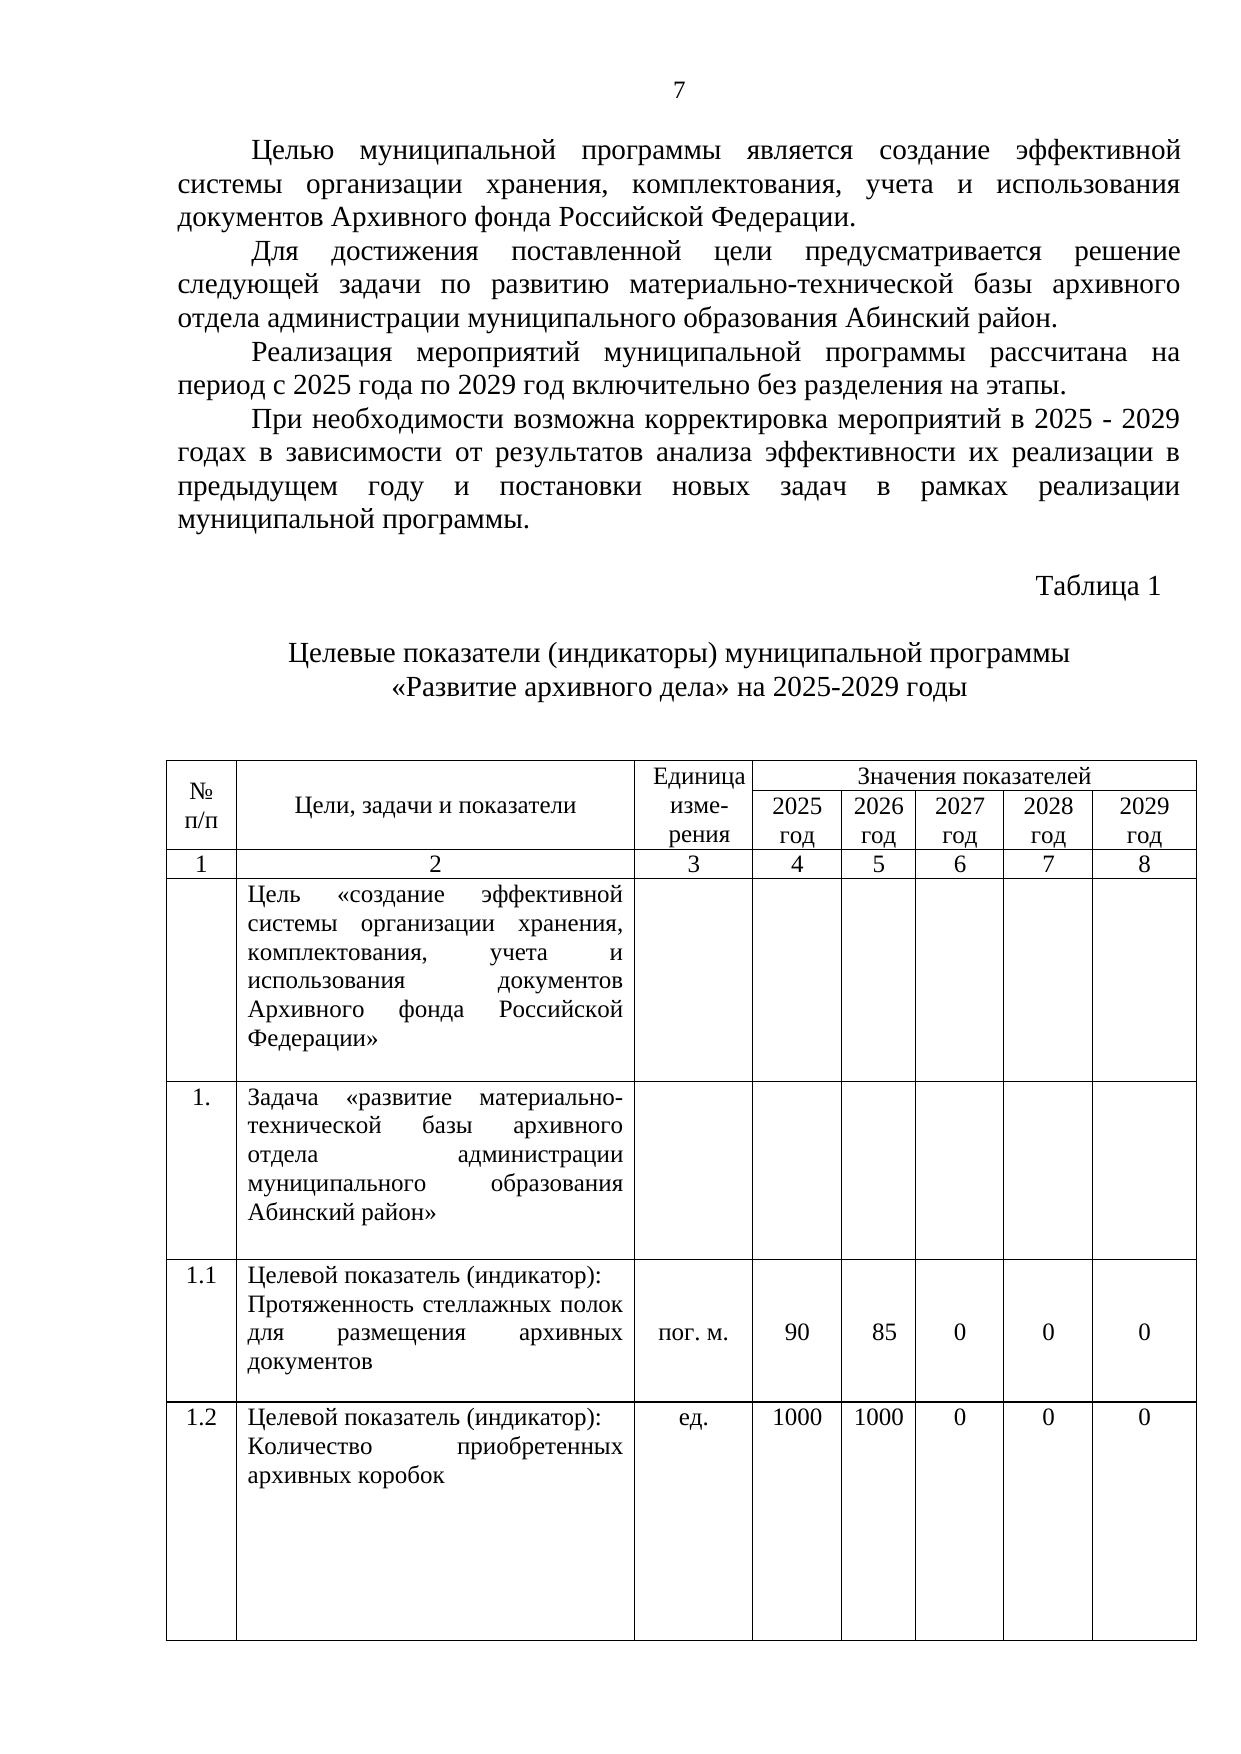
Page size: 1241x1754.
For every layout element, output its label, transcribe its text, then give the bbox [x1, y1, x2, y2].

table_cell [842, 879, 915, 1081]
table_cell 1 [167, 850, 236, 878]
table_cell [753, 879, 841, 1081]
table_cell 2025 год [753, 791, 841, 848]
text Целевые показатели (индикаторы) муниципальной программы [177, 636, 1181, 669]
table_cell 1.2 [167, 1403, 236, 1639]
table_cell Задача «развитие материально-технической базы архивного отдела администрации муниципального образования Абинский район» [237, 1082, 634, 1259]
table_cell 1000 [842, 1403, 915, 1639]
table_cell 6 [916, 850, 1003, 878]
table_cell 0 [1004, 1403, 1092, 1639]
table_header Значения показателей [753, 761, 1196, 790]
table_cell 85 [842, 1260, 915, 1401]
table_cell [167, 879, 236, 1081]
text Для достижения поставленной цели предусматривается решение следующей задачи по развитию материально-технической базы архивного отдела администрации муниципального образования Абинский район. [177, 233, 1181, 334]
table_cell 3 [635, 850, 752, 878]
table_cell Целевой показатель (индикатор): Протяженность стеллажных полок для размещения архивных документов [237, 1260, 634, 1401]
table_cell 7 [1004, 850, 1092, 878]
table_header Единица изме-рения [635, 761, 752, 848]
table_cell [635, 1082, 752, 1259]
table_cell 0 [1093, 1403, 1196, 1639]
table_cell [753, 1082, 841, 1259]
table_cell пог. м. [635, 1260, 752, 1401]
text Реализация мероприятий муниципальной программы рассчитана на период с 2025 года по 2029 год включительно без разделения на этапы. [177, 334, 1181, 401]
table_cell 2028 год [1004, 791, 1092, 848]
table_header Цели, задачи и показатели [237, 761, 634, 848]
table_cell Целевой показатель (индикатор): Количество приобретенных архивных коробок [237, 1403, 634, 1639]
table_cell 0 [916, 1403, 1003, 1639]
table_cell [916, 1082, 1003, 1259]
table_header № п/п [167, 761, 236, 848]
table_cell 2029 год [1093, 791, 1196, 848]
table_cell 8 [1093, 850, 1196, 878]
text При необходимости возможна корректировка мероприятий в 2025 - 2029 годах в зависимости от результатов анализа эффективности их реализации в предыдущем году и постановки новых задач в рамках реализации муниципальной программы. [177, 401, 1181, 535]
table_cell Цель «создание эффективной системы организации хранения, комплектования, учета и использования документов Архивного фонда Российской Федерации» [237, 879, 634, 1081]
text «Развитие архивного дела» на 2025-2029 годы [177, 669, 1181, 703]
text Целью муниципальной программы является создание эффективной системы организации хранения, комплектования, учета и использования документов Архивного фонда Российской Федерации. [177, 132, 1181, 233]
table_cell 2 [237, 850, 634, 878]
table_cell 1.1 [167, 1260, 236, 1401]
table_cell [1004, 1082, 1092, 1259]
table_cell [916, 879, 1003, 1081]
table_cell 2027 год [916, 791, 1003, 848]
text Таблица 1 [177, 568, 1181, 602]
table_cell 0 [1093, 1260, 1196, 1401]
table_cell [842, 1082, 915, 1259]
table_cell [1093, 1082, 1196, 1259]
table_cell [1093, 879, 1196, 1081]
table_cell [635, 879, 752, 1081]
table_cell 90 [753, 1260, 841, 1401]
table_cell ед. [635, 1403, 752, 1639]
table_cell 0 [916, 1260, 1003, 1401]
table_cell 4 [753, 850, 841, 878]
table_cell 2026 год [842, 791, 915, 848]
table_cell 5 [842, 850, 915, 878]
table_cell [1004, 879, 1092, 1081]
table_cell 1. [167, 1082, 236, 1259]
table_cell 1000 [753, 1403, 841, 1639]
table_cell 0 [1004, 1260, 1092, 1401]
